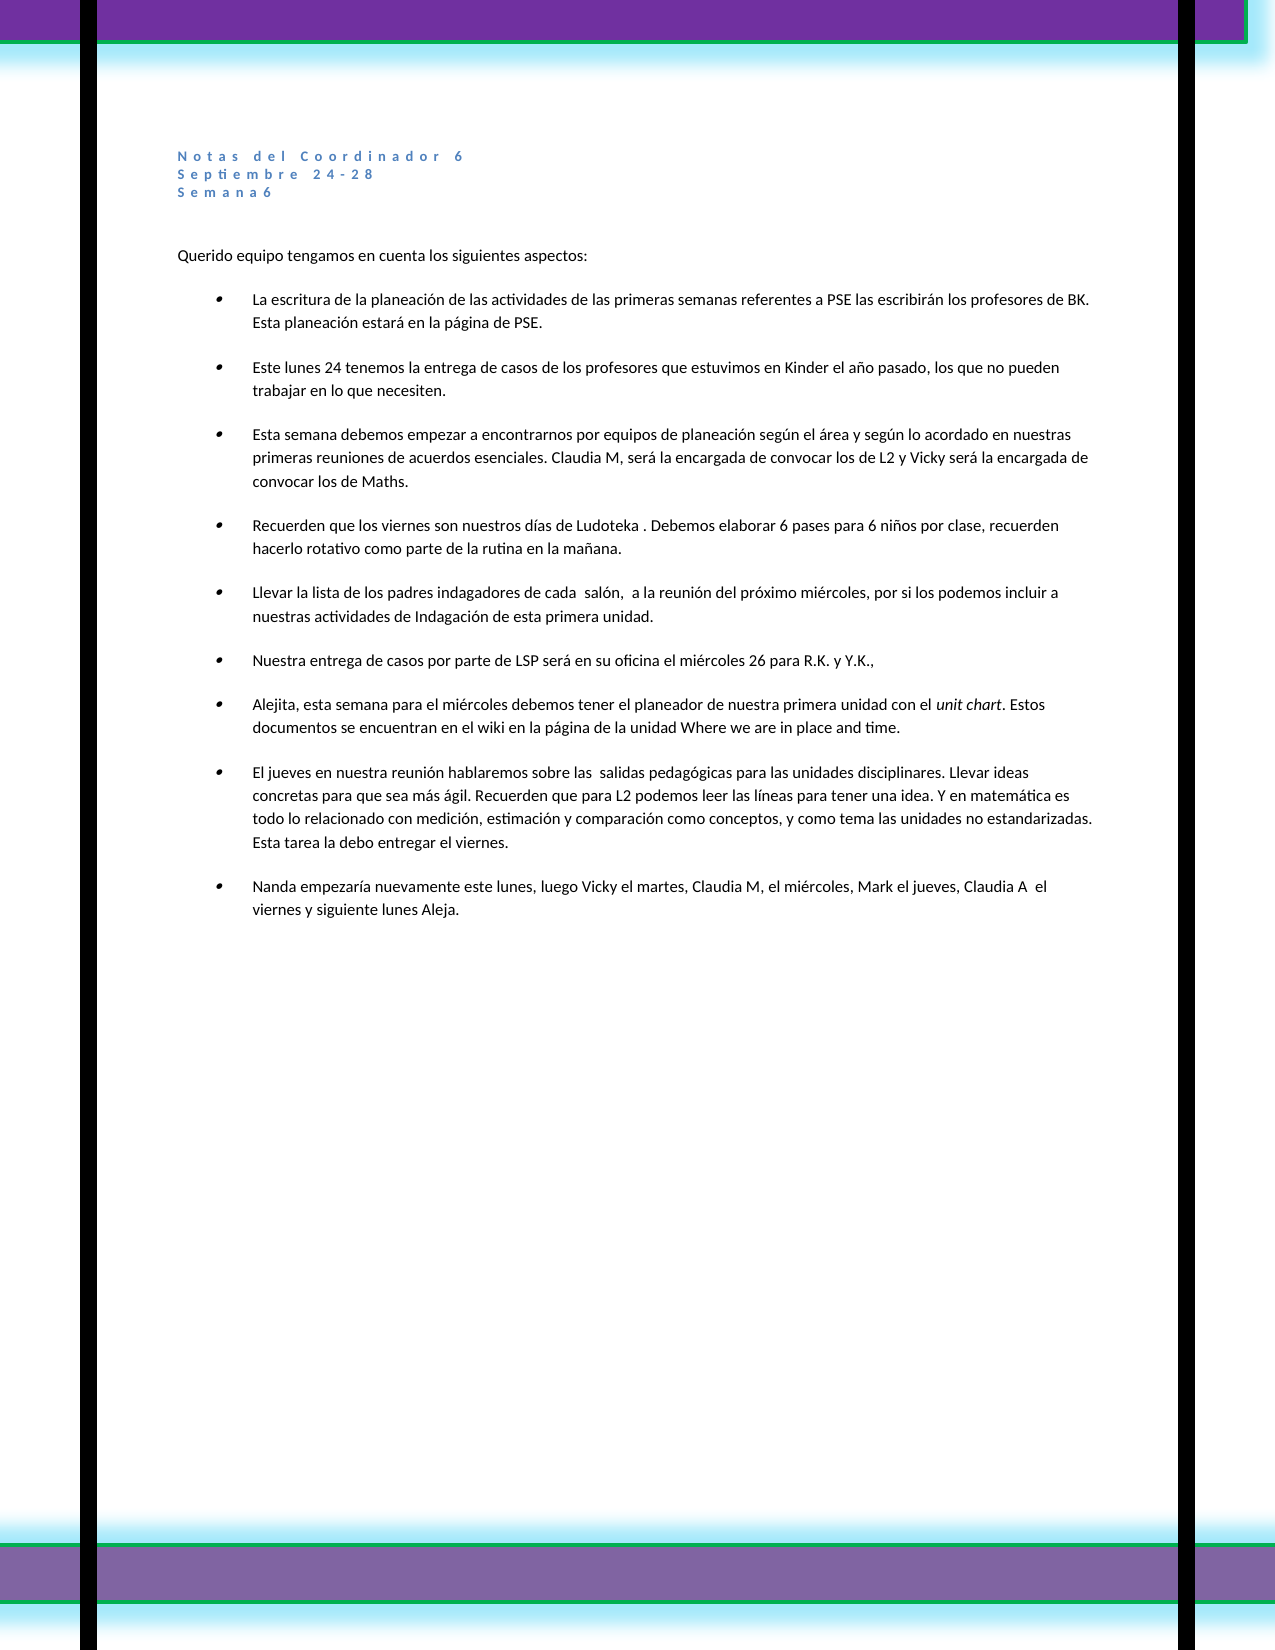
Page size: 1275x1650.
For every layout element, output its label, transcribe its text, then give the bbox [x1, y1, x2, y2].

list Este lunes 24 tenemos la entrega de casos de los profesores que estuvimos en Kinder el año pasado, los que no pueden trabajar en lo que necesiten. [215, 357, 1098, 401]
text Septiembre 24-28 [177, 165, 1098, 183]
list Recuerden que los viernes son nuestros días de Ludoteka . Debemos elaborar 6 pases para 6 niños por clase, recuerden hacerlo rotativo como parte de la rutina en la mañana. [215, 515, 1098, 559]
text Notas del Coordinador 6 [177, 148, 1098, 165]
list Nanda empezaría nuevamente este lunes, luego Vicky el martes, Claudia M, el miércoles, Mark el jueves, Claudia A el viernes y siguiente lunes Aleja. [215, 876, 1098, 920]
text Semana6 [177, 183, 1098, 201]
text Querido equipo tengamos en cuenta los siguientes aspectos: [177, 245, 1098, 266]
list Alejita, esta semana para el miércoles debemos tener el planeador de nuestra primera unidad con el unit chart. Estos documentos se encuentran en el wiki en la página de la unidad Where we are in place and time. [215, 694, 1098, 738]
list Nuestra entrega de casos por parte de LSP será en su oficina el miércoles 26 para R.K. y Y.K., [215, 650, 1098, 671]
list Esta semana debemos empezar a encontrarnos por equipos de planeación según el área y según lo acordado en nuestras primeras reuniones de acuerdos esenciales. Claudia M, será la encargada de convocar los de L2 y Vicky será la encargada de convocar los de Maths. [215, 424, 1098, 491]
list Llevar la lista de los padres indagadores de cada salón, a la reunión del próximo miércoles, por si los podemos incluir a nuestras actividades de Indagación de esta primera unidad. [215, 583, 1098, 626]
list El jueves en nuestra reunión hablaremos sobre las salidas pedagógicas para las unidades disciplinares. Llevar ideas concretas para que sea más ágil. Recuerden que para L2 podemos leer las líneas para tener una idea. Y en matemática es todo lo relacionado con medición, estimación y comparación como conceptos, y como tema las unidades no estandarizadas. Esta tarea la debo entregar el viernes. [215, 762, 1098, 852]
list La escritura de la planeación de las actividades de las primeras semanas referentes a PSE las escribirán los profesores de BK. Esta planeación estará en la página de PSE. [215, 289, 1098, 333]
